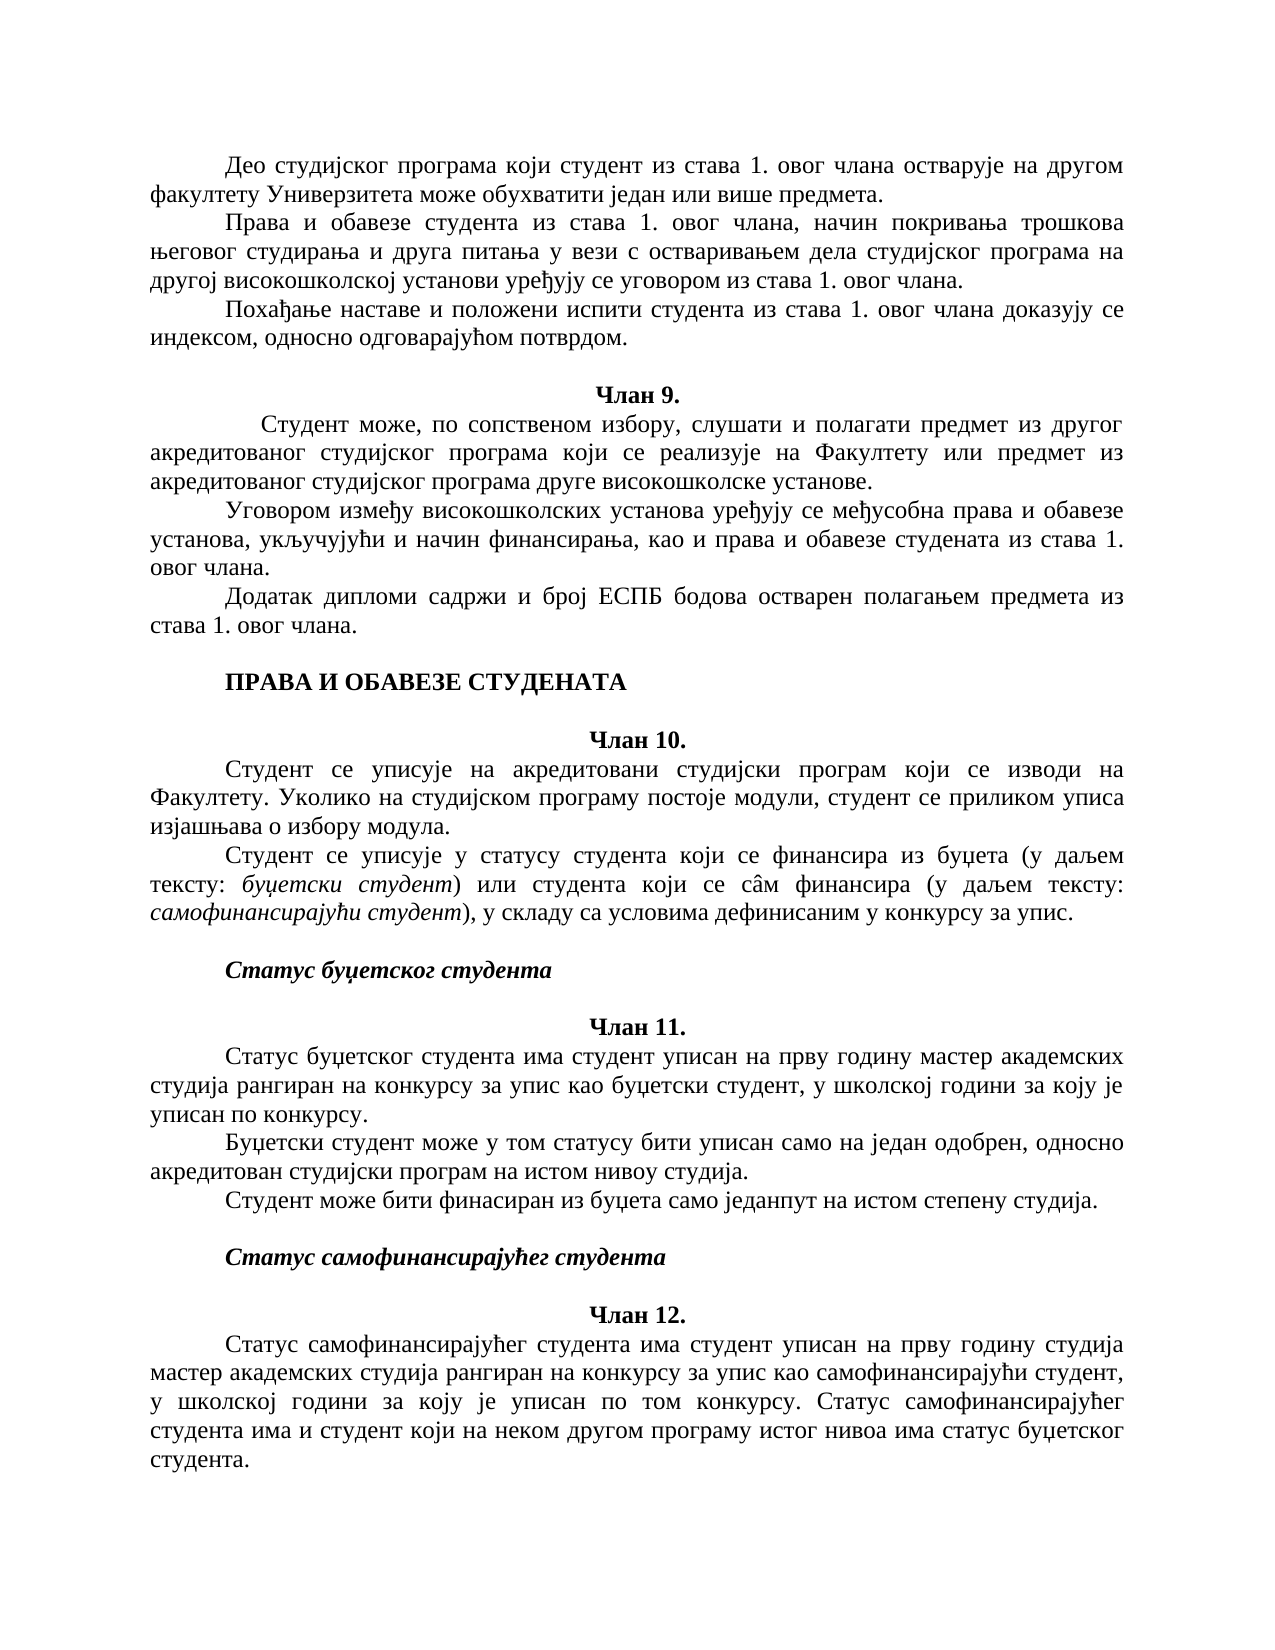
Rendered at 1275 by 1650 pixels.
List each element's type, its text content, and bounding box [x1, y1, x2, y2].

text Уговором између високошколских установа уређују се међусобна права и обавезе установа, укључујући и начин финансирања, као и права и обавезе студената из става 1. овог члана. [150, 495, 1125, 581]
text ПРАВА И ОБАВЕЗЕ СТУДЕНАТА [150, 667, 1125, 696]
text Додатак дипломи садржи и број ЕСПБ бодова остварен полагањем предмета из става 1. овог члана. [150, 581, 1125, 639]
text Студент се уписује у статусу студента који се финансира из буџета (у даљем тексту: буџетски студент) или студента који се сâм финансира (у даљем тексту: самофинансирајући студент), у складу са условима дефинисаним у конкурсу за упис. [150, 840, 1125, 926]
text Део студијског програма који студент из става 1. овог члана остварује на другом факултету Универзитета може обухватити један или више предмета. [150, 150, 1125, 207]
text Члан 11. [150, 1012, 1125, 1041]
text Права и обавезе студента из става 1. овог члана, начин покривања трошкова његовог студирања и друга питања у вези с остваривањем дела студијског програма на другој високошколској установи уређују се уговором из става 1. овог члана. [150, 207, 1125, 294]
text Статус буџетског студента [150, 955, 1125, 984]
text Буџетски студент може у том статусу бити уписан само на један одобрен, односно акредитован студијски програм на истом нивоу студија. [150, 1127, 1125, 1185]
text Члан 10. [150, 725, 1125, 754]
text Студент може, по сопственом избору, слушати и полагати предмет из другог акредитованог студијског програма који се реализује на Факултету или предмет из акредитованог студијског програма друге високошколске установе. [150, 409, 1125, 495]
text Статус самофинансирајућег студента [150, 1242, 1125, 1271]
text Студент се уписује на акредитовани студијски програм који се изводи на Факултету. Уколико на студијском програму постоје модули, студент се приликом уписа изјашњава о избору модула. [150, 754, 1125, 840]
text Статус буџетског студента има студент уписан на прву годину мастер академских студија рангиран на конкурсу за упис као буџетски студент, у школској години за коју је уписан по конкурсу. [150, 1041, 1125, 1127]
text Члан 12. [150, 1300, 1125, 1329]
text Студент може бити финасиран из буџета само једанпут на истом степену студија. [150, 1185, 1125, 1214]
text Статус самофинансирајућег студента има студент уписан на прву годину студија мастер академских студија рангиран на конкурсу за упис као самофинансирајући студент, у школској години за коју је уписан по том конкурсу. Статус самофинансирајућег студента има и студент који на неком другом програму истог нивоа има статус буџетског студента. [150, 1329, 1125, 1472]
text Похађање наставе и положени испити студента из става 1. овог члана доказују се индексом, односно одговарајућом потврдом. [150, 294, 1125, 351]
text Члан 9. [150, 380, 1125, 409]
